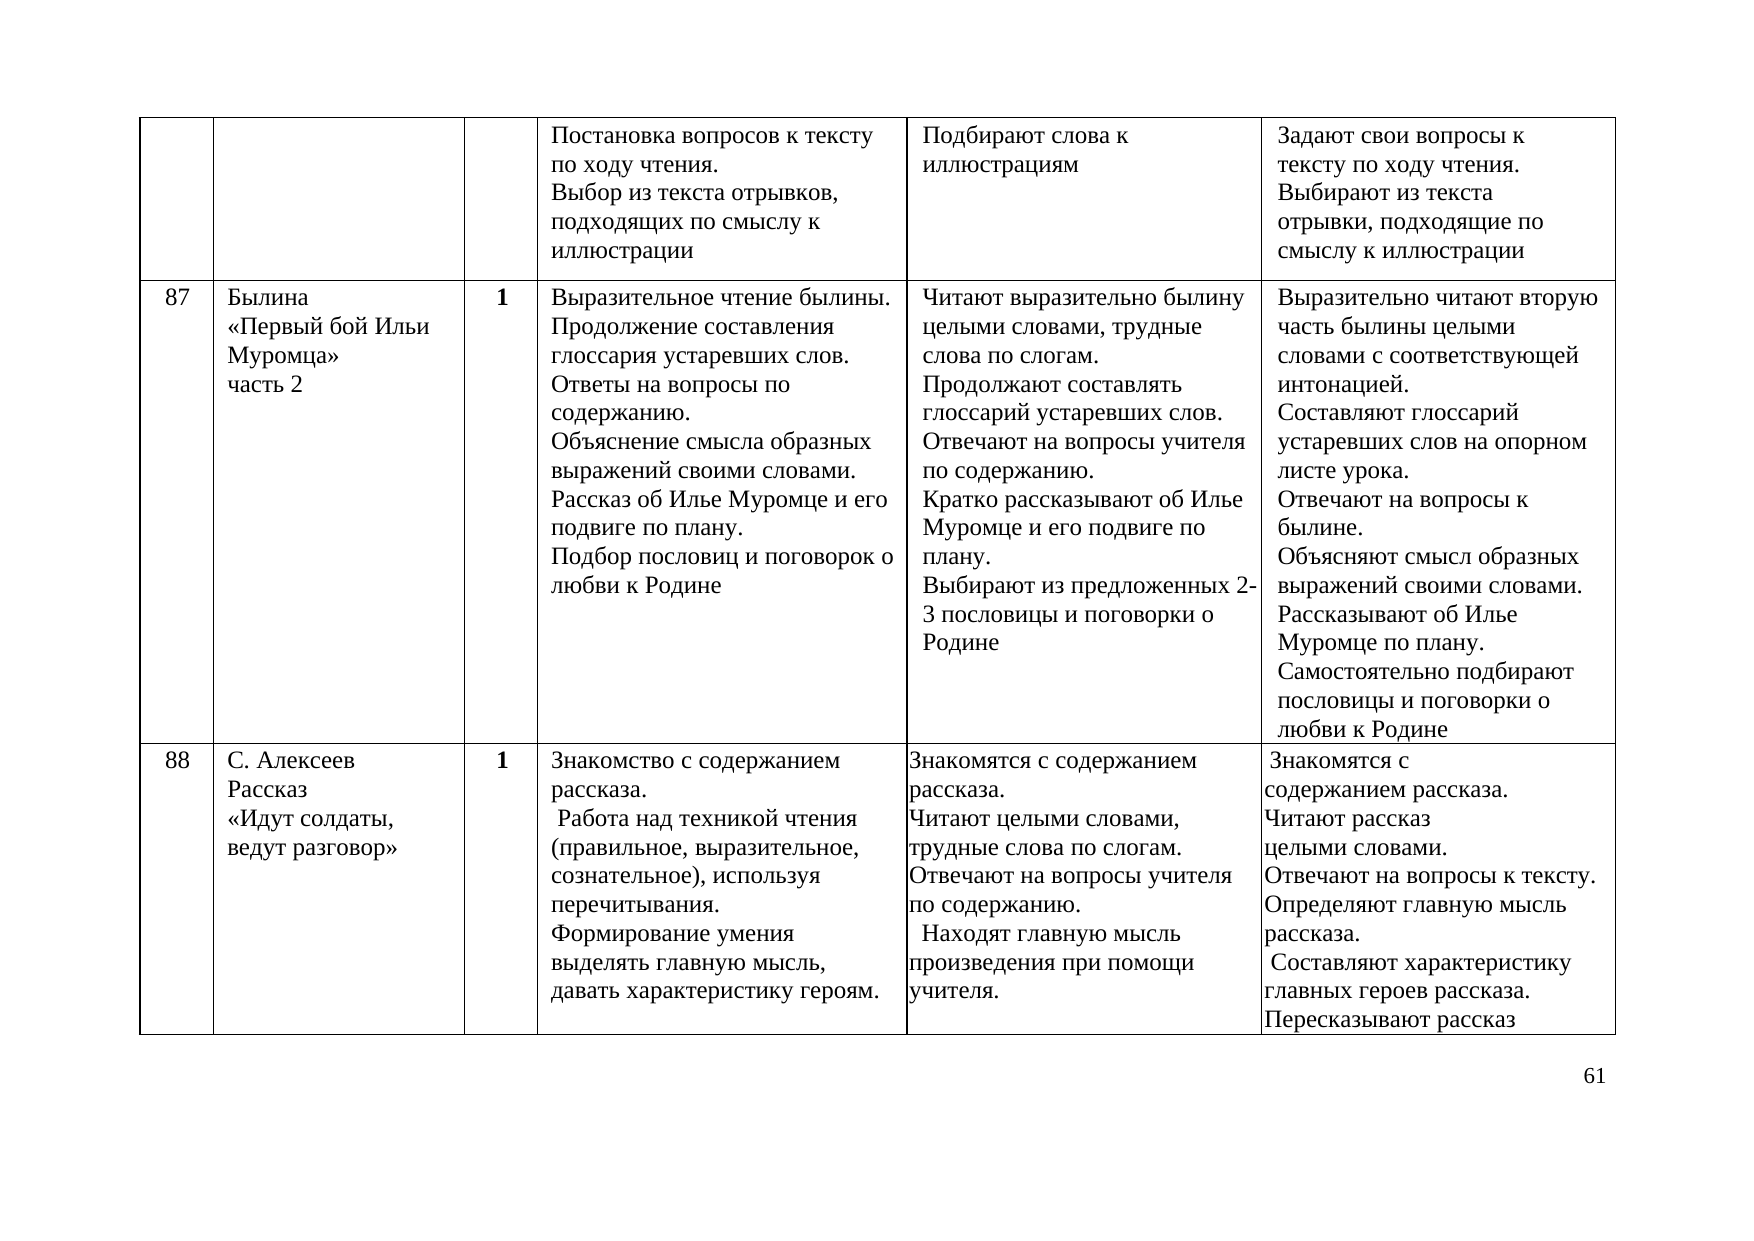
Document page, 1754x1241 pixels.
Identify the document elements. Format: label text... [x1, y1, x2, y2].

table_header [465, 118, 537, 280]
table_cell 87 [141, 281, 213, 743]
table_header Постановка вопросов к тексту по ходу чтения. Выбор из текста отрывков, подходящих по смыслу к иллюстрации [538, 118, 906, 280]
table_header Подбирают слова к иллюстрациям [908, 118, 1261, 280]
table_cell Выразительно читают вторую часть былины целыми словами с соответствующей интонацией. Составляют глоссарий устаревших слов на опорном листе урока. Отвечают на вопросы к былине. Объясняют смысл образных выражений своими словами. Рассказывают об Илье Муромце по плану. Самостоятельно подбирают пословицы и поговорки о любви к Родине [1262, 281, 1615, 743]
table_header [141, 118, 213, 280]
table_cell 88 [141, 744, 213, 1034]
table_header [214, 118, 464, 280]
table_header Задают свои вопросы к тексту по ходу чтения. Выбирают из текста отрывки, подходящие по смыслу к иллюстрации [1262, 118, 1615, 280]
table_cell Знакомятся с содержанием рассказа. Читают целыми словами, трудные слова по слогам. Отвечают на вопросы учителя по содержанию. Находят главную мысль произведения при помощи учителя. [908, 744, 1261, 1034]
table_cell 1 [465, 744, 537, 1034]
table_cell Знакомство с содержанием рассказа. Работа над техникой чтения (правильное, выразительное, сознательное), используя перечитывания. Формирование умения выделять главную мысль, давать характеристику героям. [538, 744, 906, 1034]
table_cell Выразительное чтение былины. Продолжение составления глоссария устаревших слов. Ответы на вопросы по содержанию. Объяснение смысла образных выражений своими словами. Рассказ об Илье Муромце и его подвиге по плану. Подбор пословиц и поговорок о любви к Родине [538, 281, 906, 743]
table_cell 1 [465, 281, 537, 743]
table_cell Былина «Первый бой Ильи Муромца» часть 2 [214, 281, 464, 743]
table_cell С. Алексеев Рассказ «Идут солдаты, ведут разговор» [214, 744, 464, 1034]
table_cell Знакомятся с содержанием рассказа. Читают рассказ целыми словами. Отвечают на вопросы к тексту. Определяют главную мысль рассказа. Составляют характеристику главных героев рассказа. Пересказывают рассказ [1262, 744, 1615, 1034]
table_cell Читают выразительно былину целыми словами, трудные слова по слогам. Продолжают составлять глоссарий устаревших слов. Отвечают на вопросы учителя по содержанию. Кратко рассказывают об Илье Муромце и его подвиге по плану. Выбирают из предложенных 2- 3 пословицы и поговорки о Родине [908, 281, 1261, 743]
